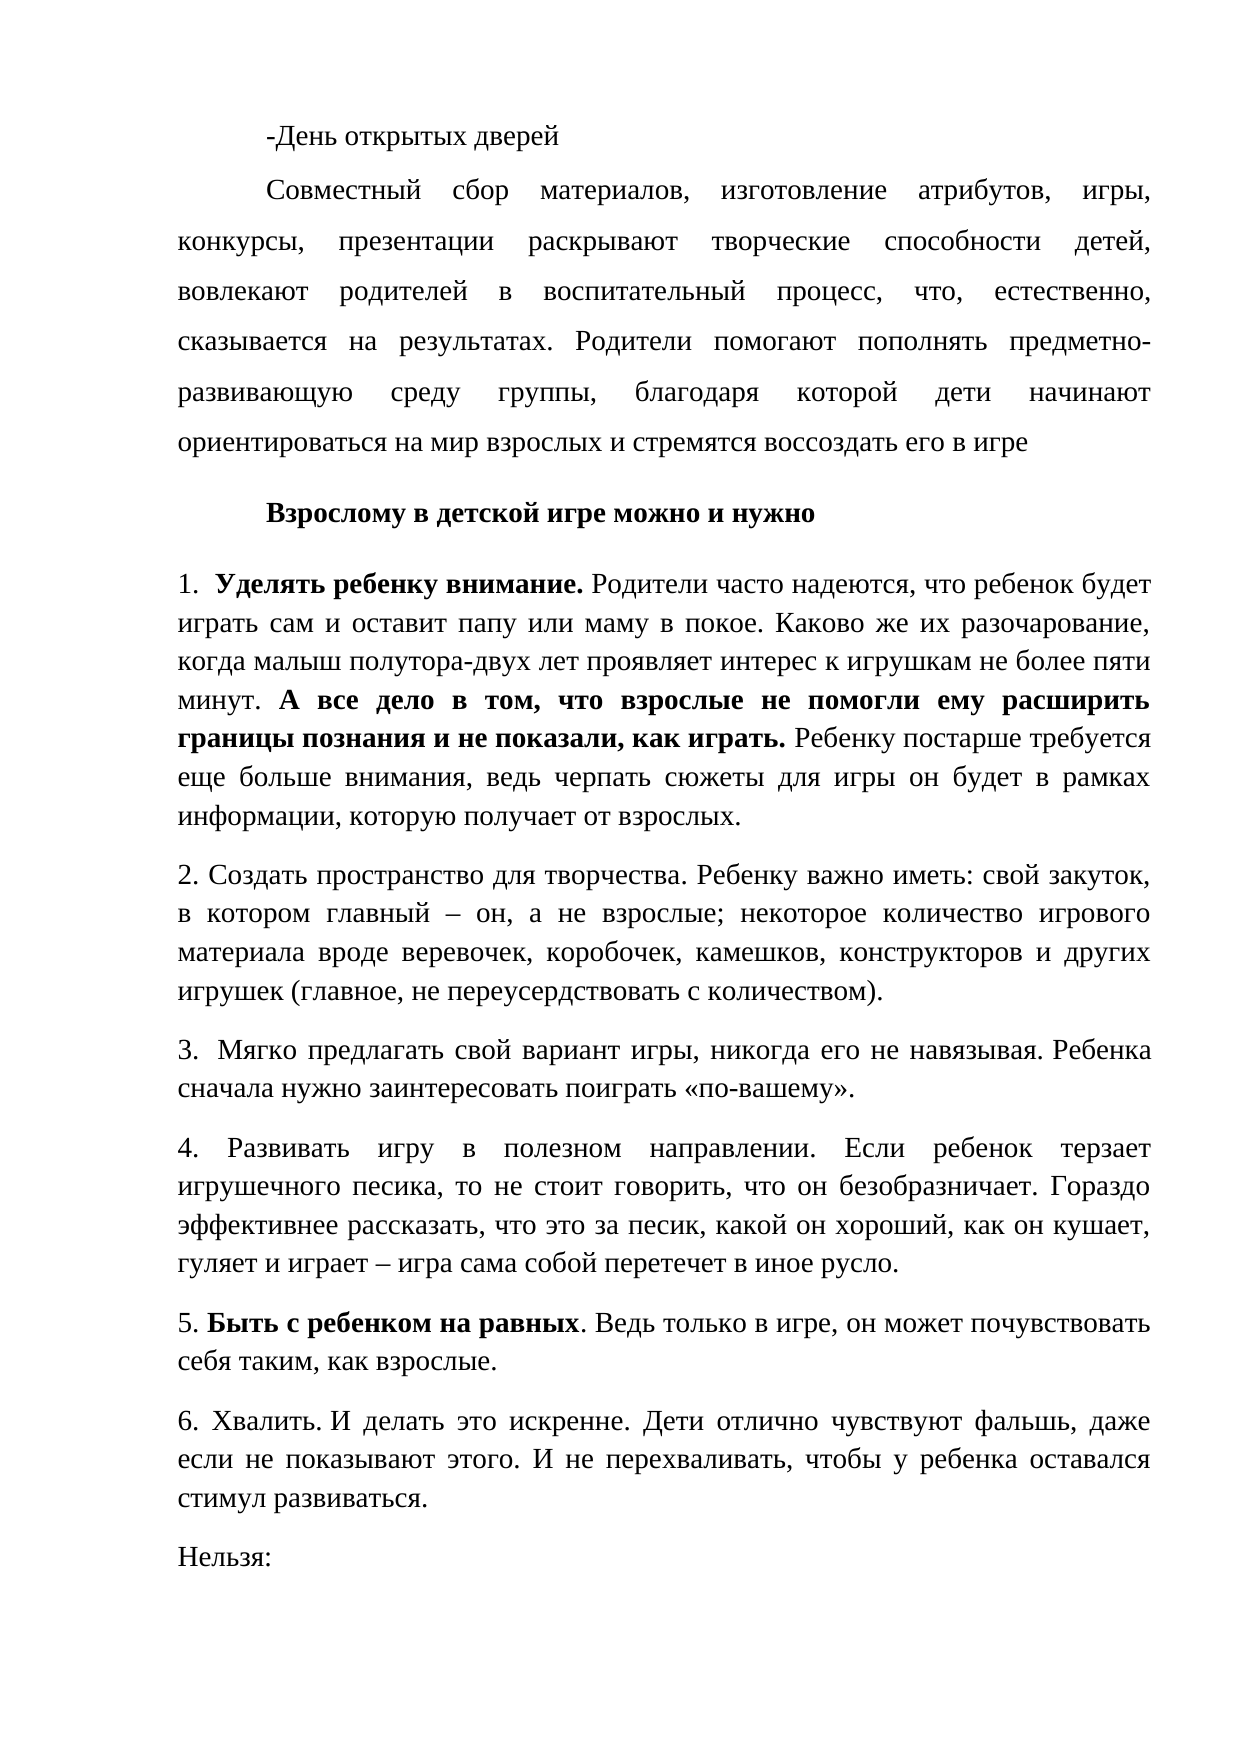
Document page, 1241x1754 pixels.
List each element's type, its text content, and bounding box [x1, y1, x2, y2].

text 5. Быть с ребенком на равных. Ведь только в игре, он может почувствовать себя таким, как взрослые. [177, 1305, 1152, 1377]
text Взрослому в детской игре можно и нужно [177, 495, 1152, 529]
text Нельзя: [177, 1539, 1152, 1573]
text -День открытых дверей [177, 118, 1152, 152]
text 4. Развивать игру в полезном направлении. Если ребенок терзает игрушечного песика, то не стоит говорить, что он безобразничает. Гораздо эффективнее рассказать, что это за песик, какой он хороший, как он кушает, гуляет и играет – игра сама собой перетечет в иное русло. [177, 1130, 1152, 1279]
text 6. Хвалить. И делать это искренне. Дети отлично чувствуют фальшь, даже если не показывают этого. И не перехваливать, чтобы у ребенка оставался стимул развиваться. [177, 1403, 1152, 1513]
text 3. Мягко предлагать свой вариант игры, никогда его не навязывая. Ребенка сначала нужно заинтересовать поиграть «по-вашему». [177, 1032, 1152, 1104]
text Совместный сбор материалов, изготовление атрибутов, игры, конкурсы, презентации раскрывают творческие способности детей, вовлекают родителей в воспитательный процесс, что, естественно, сказывается на результатах. Родители помогают пополнять предметно-развивающую среду группы, благодаря которой дети начинают ориентироваться на мир взрослых и стремятся воссоздать его в игре [177, 172, 1152, 458]
text 1. Уделять ребенку внимание. Родители часто надеются, что ребенок будет играть сам и оставит папу или маму в покое. Каково же их разочарование, когда малыш полутора-двух лет проявляет интерес к игрушкам не более пяти минут. А все дело в том, что взрослые не помогли ему расширить границы познания и не показали, как играть. Ребенку постарше требуется еще больше внимания, ведь черпать сюжеты для игры он будет в рамках информации, которую получает от взрослых. [177, 566, 1152, 831]
text 2. Создать пространство для творчества. Ребенку важно иметь: свой закуток, в котором главный – он, а не взрослые; некоторое количество игрового материала вроде веревочек, коробочек, камешков, конструкторов и других игрушек (главное, не переусердствовать с количеством). [177, 857, 1152, 1006]
